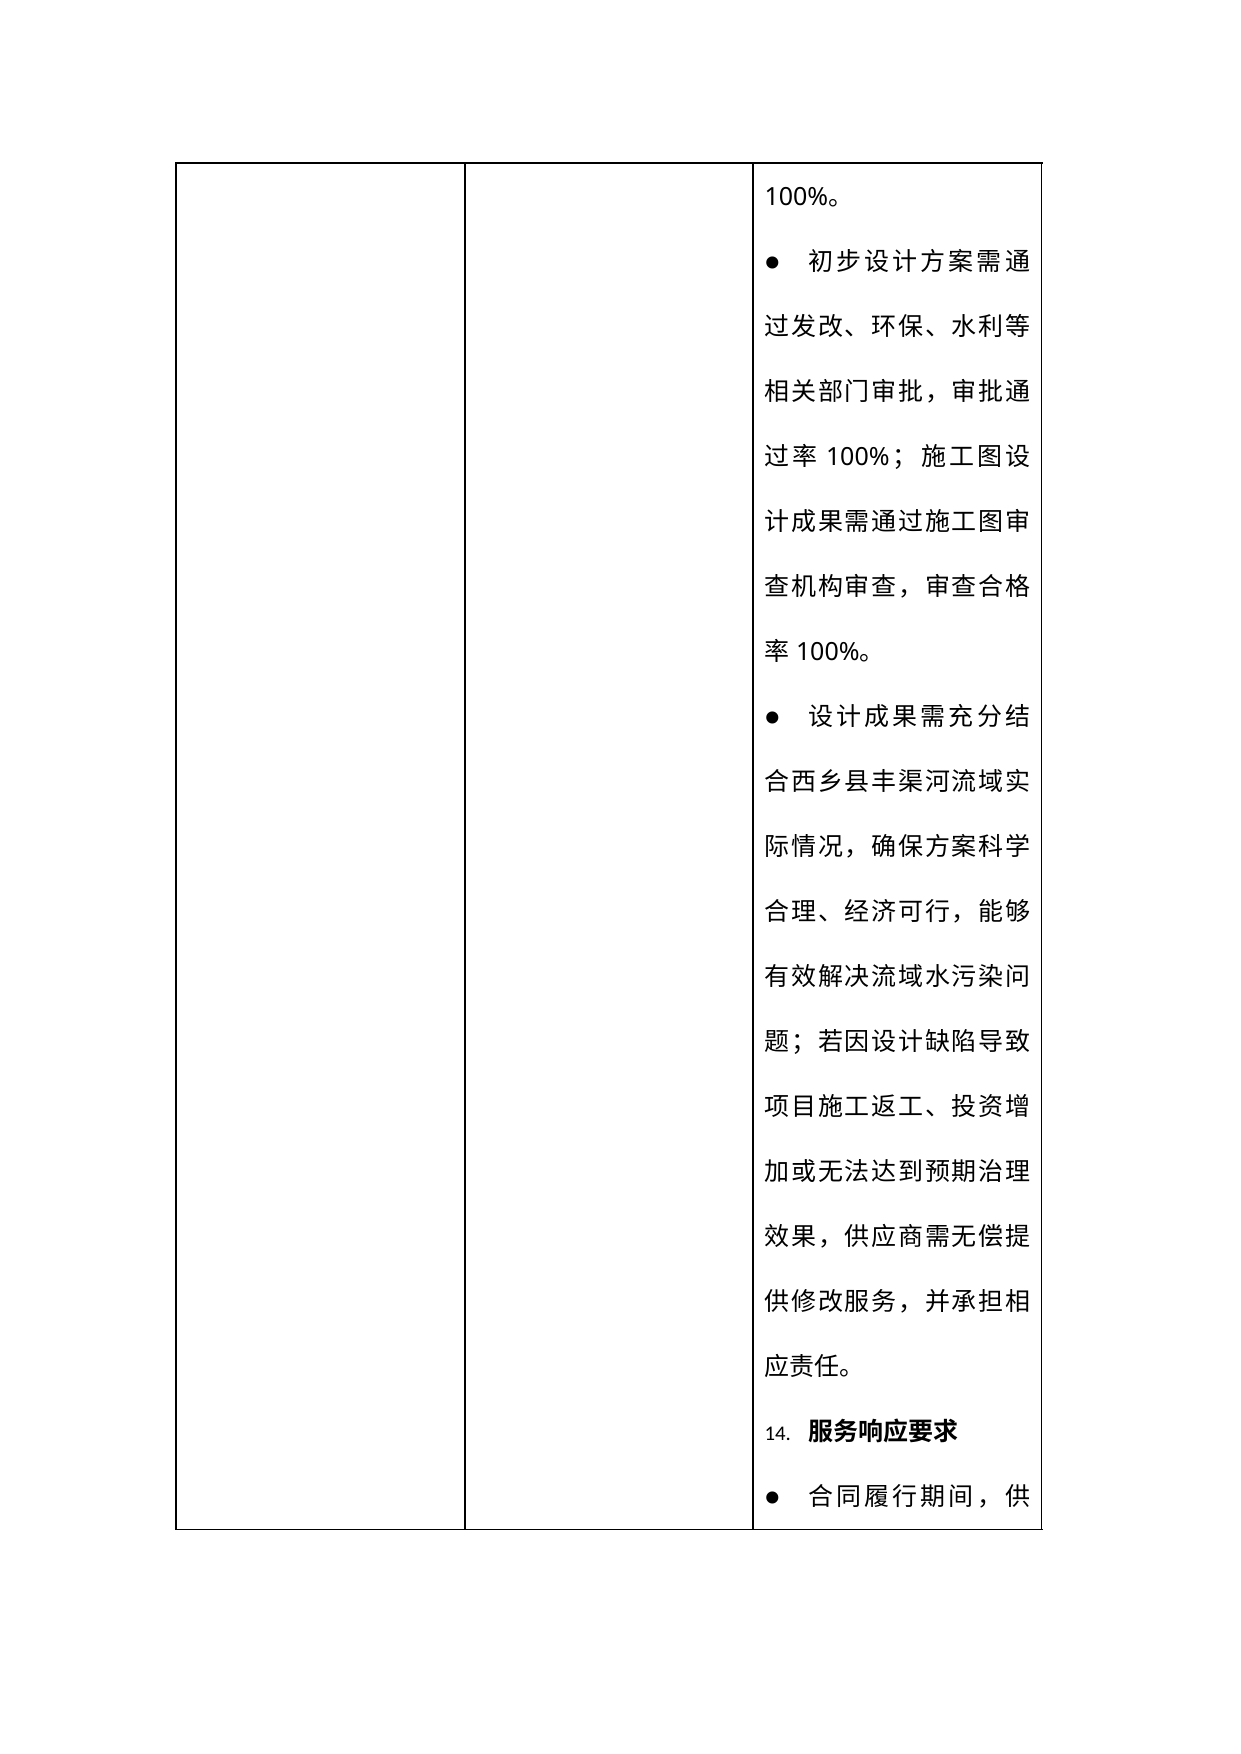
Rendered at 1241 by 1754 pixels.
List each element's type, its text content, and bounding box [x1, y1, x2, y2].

table_cell 1 [177, 164, 464, 1528]
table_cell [754, 164, 1041, 1528]
table_cell [466, 164, 752, 1528]
